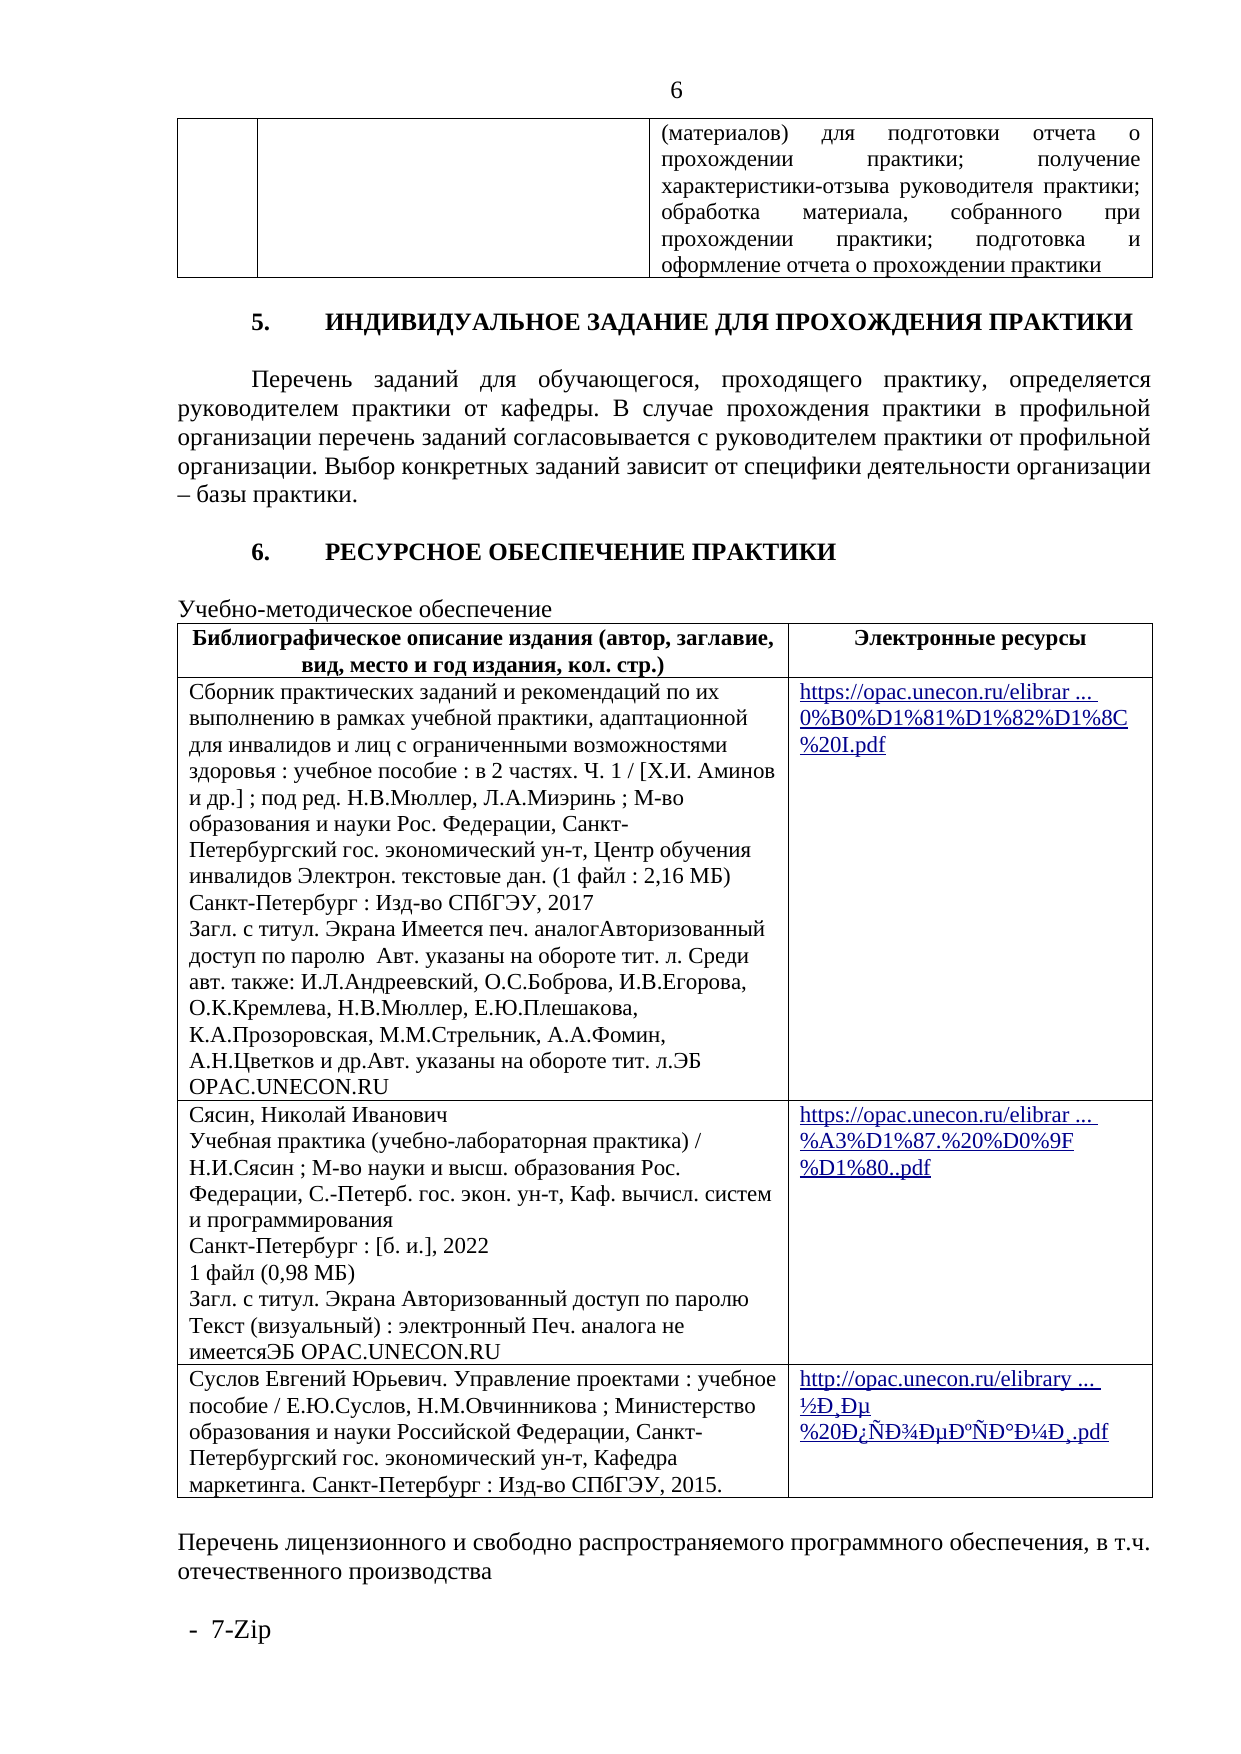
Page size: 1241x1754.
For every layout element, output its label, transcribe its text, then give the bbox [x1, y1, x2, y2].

table_cell https://opac.unecon.ru/elibrar ... %A3%D1%87.%20%D0%9F%D1%80..pdf [789, 1101, 1152, 1364]
table_header - 7-Zip [177, 1613, 1150, 1644]
list РЕСУРСНОЕ ОБЕСПЕЧЕНИЕ ПРАКТИКИ [177, 537, 1152, 566]
text Учебно-методическое обеспечение [177, 594, 1152, 623]
table_cell https://opac.unecon.ru/elibrar ... 0%B0%D1%81%D1%82%D1%8C%20I.pdf [789, 678, 1152, 1100]
table_cell http://opac.unecon.ru/elibrary ... ½Ð¸Ðµ%20Ð¿ÑÐ¾ÐµÐºÑÐ°Ð¼Ð¸.pdf [789, 1365, 1152, 1497]
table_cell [650, 119, 1152, 277]
table_header Электронные ресурсы [789, 624, 1152, 677]
table_cell Суслов Евгений Юрьевич. Управление проектами : учебное пособие / Е.Ю.Суслов, Н.М.Овчинникова ; Министерство образования и науки Российской Федерации, Санкт-Петербургский гос. экономический ун-т, Кафедра маркетинга. Санкт-Петербург : Изд-во СПбГЭУ, 2015. [178, 1365, 788, 1497]
text Перечень лицензионного и свободно распространяемого программного обеспечения, в т.ч. отечественного производства [177, 1527, 1152, 1584]
table_cell Сясин, Николай Иванович Учебная практика (учебно-лабораторная практика) / Н.И.Сясин ; М-во науки и высш. образования Рос. Федерации, С.-Петерб. гос. экон. ун-т, Каф. вычисл. систем и программирования Санкт-Петербург : [б. и.], 2022 1 файл (0,98 МБ) Загл. с титул. Экрана Авторизованный доступ по паролю Текст (визуальный) : электронный Печ. аналога не имеетсяЭБ OPAC.UNECON.RU [178, 1101, 788, 1364]
table_header Библиографическое описание издания (автор, заглавие, вид, место и год издания, кол. стр.) [178, 624, 788, 677]
table_cell 3 [178, 119, 257, 277]
text Перечень заданий для обучающегося, проходящего практику, определяется руководителем практики от кафедры. В случае прохождения практики в профильной организации перечень заданий согласовывается с руководителем практики от профильной организации. Выбор конкретных заданий зависит от специфики деятельности организации – базы практики. [177, 364, 1152, 508]
table_cell Сборник практических заданий и рекомендаций по их выполнению в рамках учебной практики, адаптационной для инвалидов и лиц с ограниченными возможностями здоровья : учебное пособие : в 2 частях. Ч. 1 / [Х.И. Аминов и др.] ; под ред. Н.В.Мюллер, Л.А.Миэринь ; М-во образования и науки Рос. Федерации, Санкт-Петербургский гос. экономический ун-т, Центр обучения инвалидов Электрон. текстовые дан. (1 файл : 2,16 МБ) Санкт-Петербург : Изд-во СПбГЭУ, 2017 Загл. с титул. Экрана Имеется печ. аналогАвторизованный доступ по паролю Авт. указаны на обороте тит. л. Среди авт. также: И.Л.Андреевский, О.С.Боброва, И.В.Егорова, О.К.Кремлева, Н.В.Мюллер, Е.Ю.Плешакова, К.А.Прозоровская, М.М.Стрельник, А.А.Фомин, А.Н.Цветков и др.Авт. указаны на обороте тит. л.ЭБ OPAC.UNECON.RU [178, 678, 788, 1100]
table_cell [258, 119, 649, 277]
list ИНДИВИДУАЛЬНОЕ ЗАДАНИЕ ДЛЯ ПРОХОЖДЕНИЯ ПРАКТИКИ [177, 307, 1152, 336]
